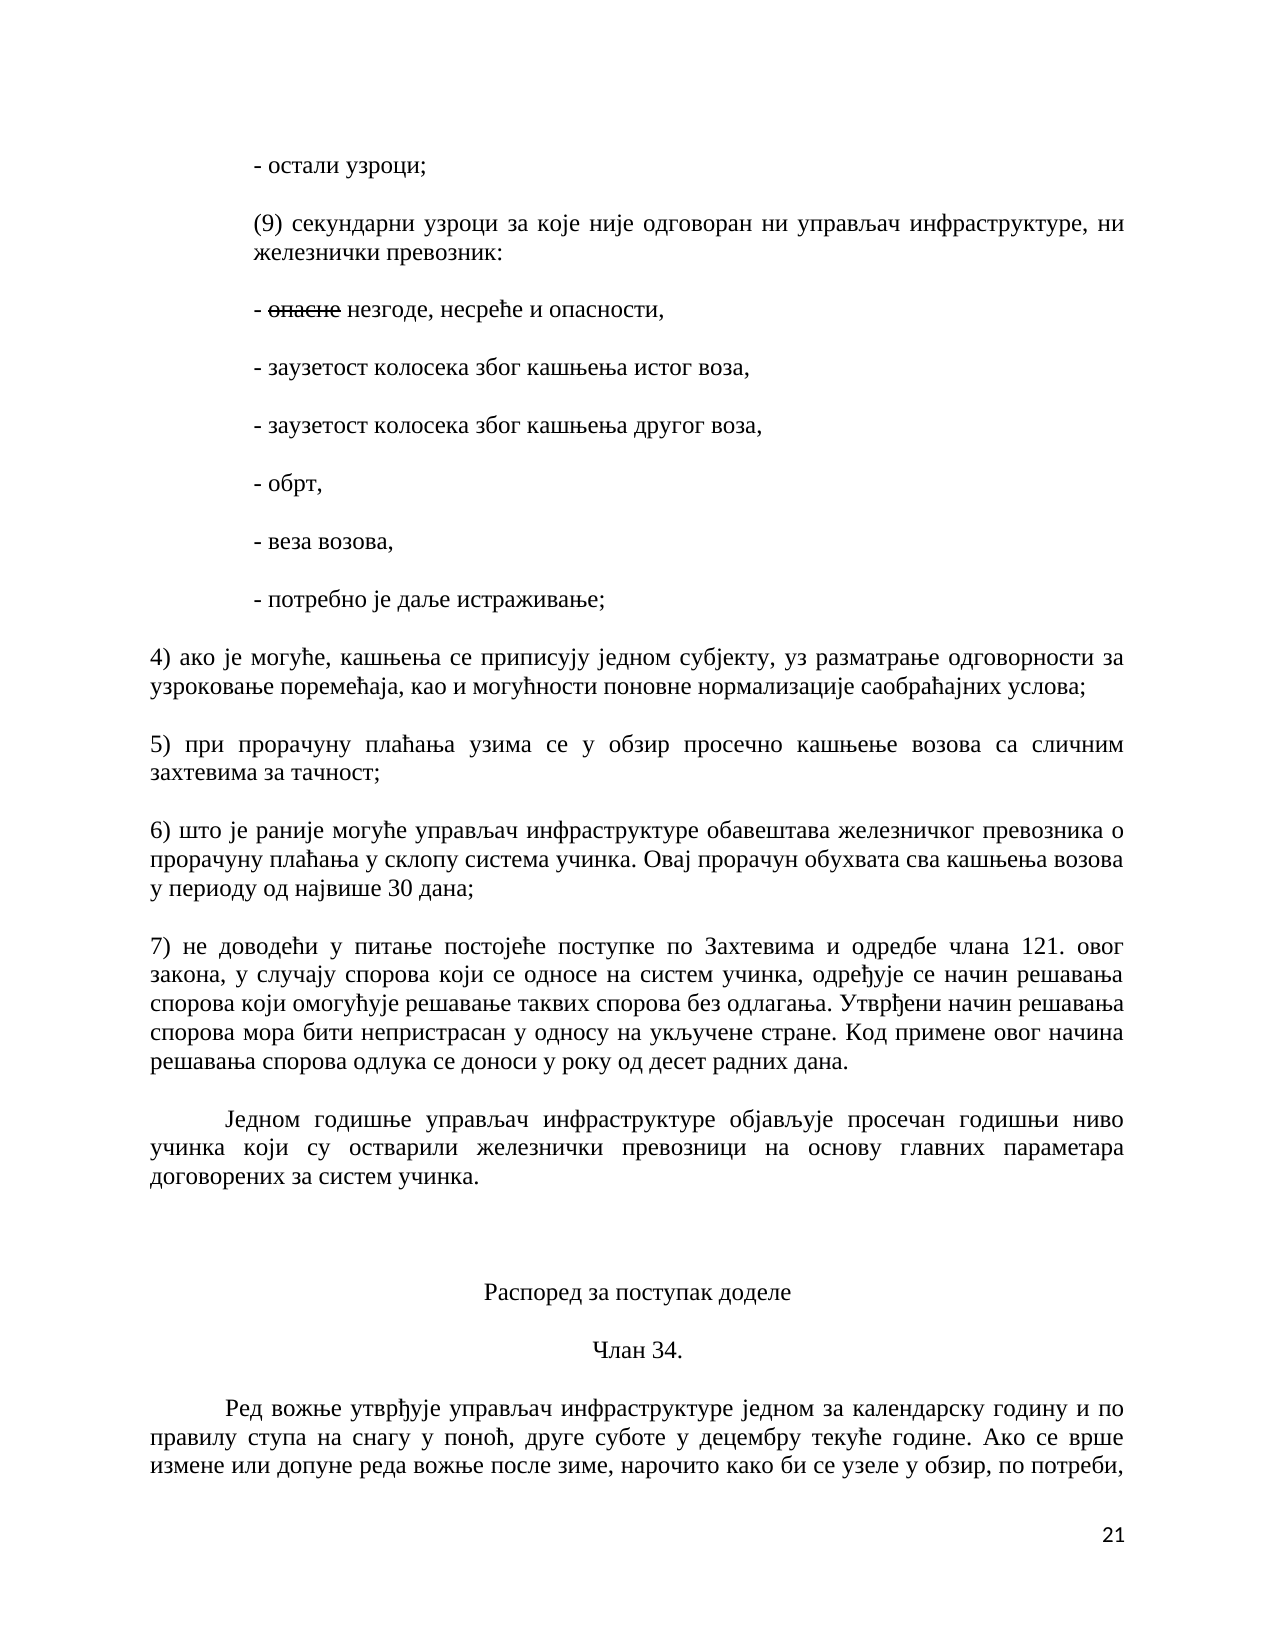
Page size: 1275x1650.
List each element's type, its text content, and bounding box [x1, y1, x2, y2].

text - заузетост колосека због кашњења другог воза, [253, 410, 1125, 439]
text - потребно је даље истраживање; [253, 584, 1125, 613]
text - обрт, [253, 468, 1125, 497]
text Члан 34. [150, 1335, 1125, 1364]
text 7) не доводећи у питање постојеће поступке по Захтевима и одредбе члана 121. овог закона, у случају спорова који се односе на систем учинка, одређује се начин решавања спорова који омогућује решавање таквих спорова без одлагања. Утврђени начин решавања спорова мора бити непристрасан у односу на укључене стране. Код примене овог начина решавања спорова одлука се доноси у року од десет радних дана. [150, 931, 1125, 1074]
text - опасне незгоде, несреће и опасности, [253, 294, 1125, 323]
text 5) при прорачуну плаћања узима се у обзир просечно кашњење возова са сличним захтевима за тачност; [150, 729, 1125, 786]
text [150, 1393, 1125, 1479]
text Распоред за поступак доделе [150, 1277, 1125, 1306]
text - заузетост колосека због кашњења истог воза, [253, 352, 1125, 381]
text 6) што је раније могуће управљач инфраструктуре обавештава железничког превозника о прорачуну плаћања у склопу система учинка. Овај прорачун обухвата сва кашњења возова у периоду од највише 30 дана; [150, 815, 1125, 902]
text 4) ако је могуће, кашњења се приписују једном субјекту, уз разматрање одговорности за узроковање поремећаја, као и могућности поновне нормализације саобраћајних услова; [150, 642, 1125, 699]
text - остали узроци; [253, 150, 1125, 179]
text - веза возова, [253, 526, 1125, 555]
text (9) секундарни узроци за које није одговоран ни управљач инфраструктуре, ни железнички превозник: [253, 208, 1125, 265]
text Једном годишње управљач инфраструктуре објављује просечан годишњи ниво учинка који су остварили железнички превозници на основу главних параметара договорених за систем учинка. [150, 1104, 1125, 1190]
